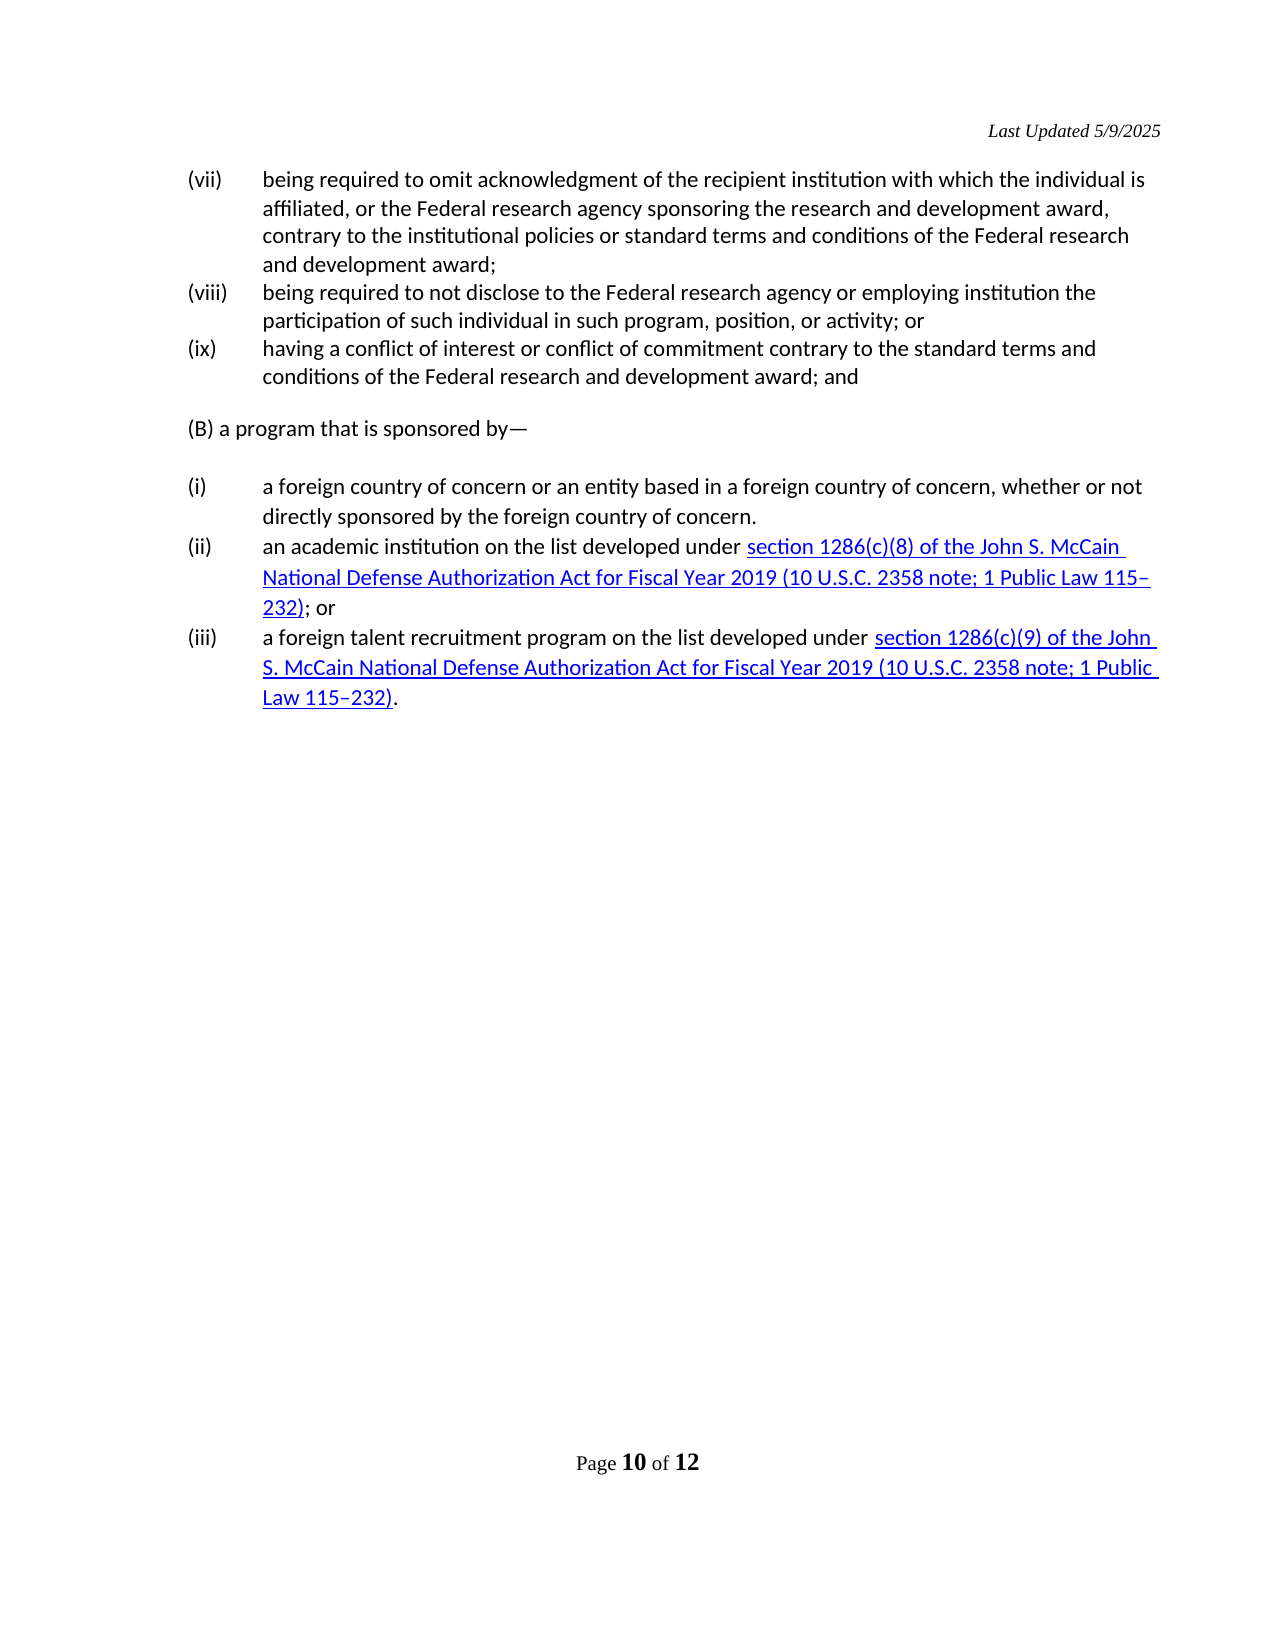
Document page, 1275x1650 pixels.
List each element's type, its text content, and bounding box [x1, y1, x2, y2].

list an academic institution on the list developed under section 1286(c)(8) of the John S. McCain National Defense Authorization Act for Fiscal Year 2019 (10 U.S.C. 2358 note; 1 Public Law 115–232); or [187, 532, 1162, 621]
list having a conflict of interest or conflict of commitment contrary to the standard terms and conditions of the Federal research and development award; and [187, 334, 1162, 390]
list being required to not disclose to the Federal research agency or employing institution the participation of such individual in such program, position, or activity; or [187, 278, 1162, 334]
list a foreign talent recruitment program on the list developed under section 1286(c)(9) of the John S. McCain National Defense Authorization Act for Fiscal Year 2019 (10 U.S.C. 2358 note; 1 Public Law 115–232). [187, 623, 1162, 712]
list being required to omit acknowledgment of the recipient institution with which the individual is affiliated, or the Federal research agency sponsoring the research and development award, contrary to the institutional policies or standard terms and conditions of the Federal research and development award; [187, 166, 1162, 278]
list a foreign country of concern or an entity based in a foreign country of concern, whether or not directly sponsored by the foreign country of concern. [187, 472, 1162, 530]
text (B) a program that is sponsored by— [187, 414, 1162, 442]
